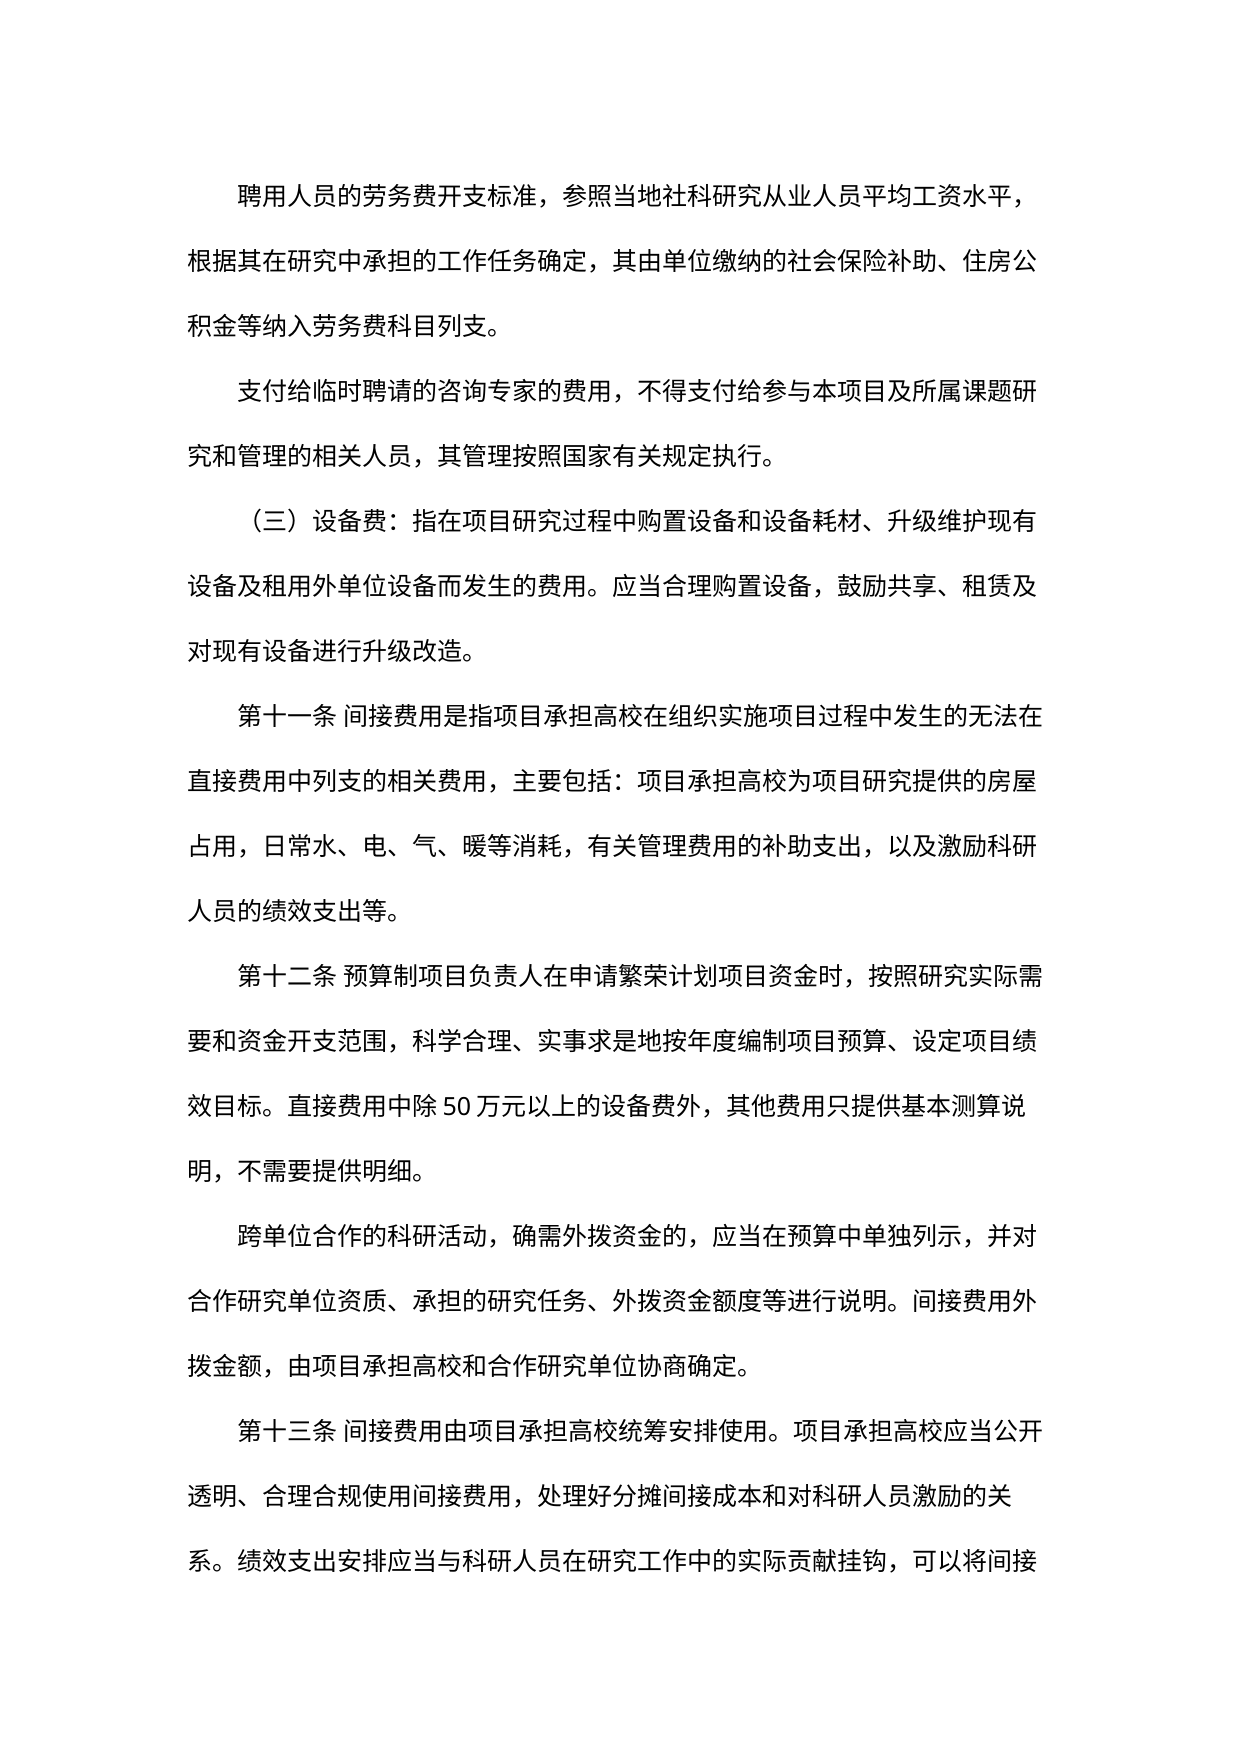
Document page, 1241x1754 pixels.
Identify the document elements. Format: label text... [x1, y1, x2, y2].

text 跨单位合作的科研活动，确需外拨资金的，应当在预算中单独列示，并对合作研究单位资质、承担的研究任务、外拨资金额度等进行说明。间接费用外拨金额，由项目承担高校和合作研究单位协商确定。 [187, 1202, 1053, 1397]
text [187, 1397, 1053, 1592]
text 聘用人员的劳务费开支标准，参照当地社科研究从业人员平均工资水平，根据其在研究中承担的工作任务确定，其由单位缴纳的社会保险补助、住房公积金等纳入劳务费科目列支。 [187, 162, 1053, 357]
text （三）设备费：指在项目研究过程中购置设备和设备耗材、升级维护现有设备及租用外单位设备而发生的费用。应当合理购置设备，鼓励共享、租赁及对现有设备进行升级改造。 [187, 487, 1053, 682]
text 第十一条 间接费用是指项目承担高校在组织实施项目过程中发生的无法在直接费用中列支的相关费用，主要包括：项目承担高校为项目研究提供的房屋占用，日常水、电、气、暖等消耗，有关管理费用的补助支出，以及激励科研人员的绩效支出等。 [187, 682, 1053, 942]
text 第十二条 预算制项目负责人在申请繁荣计划项目资金时，按照研究实际需要和资金开支范围，科学合理、实事求是地按年度编制项目预算、设定项目绩效目标。直接费用中除50万元以上的设备费外，其他费用只提供基本测算说明，不需要提供明细。 [187, 942, 1053, 1202]
text 支付给临时聘请的咨询专家的费用，不得支付给参与本项目及所属课题研究和管理的相关人员，其管理按照国家有关规定执行。 [187, 357, 1053, 487]
